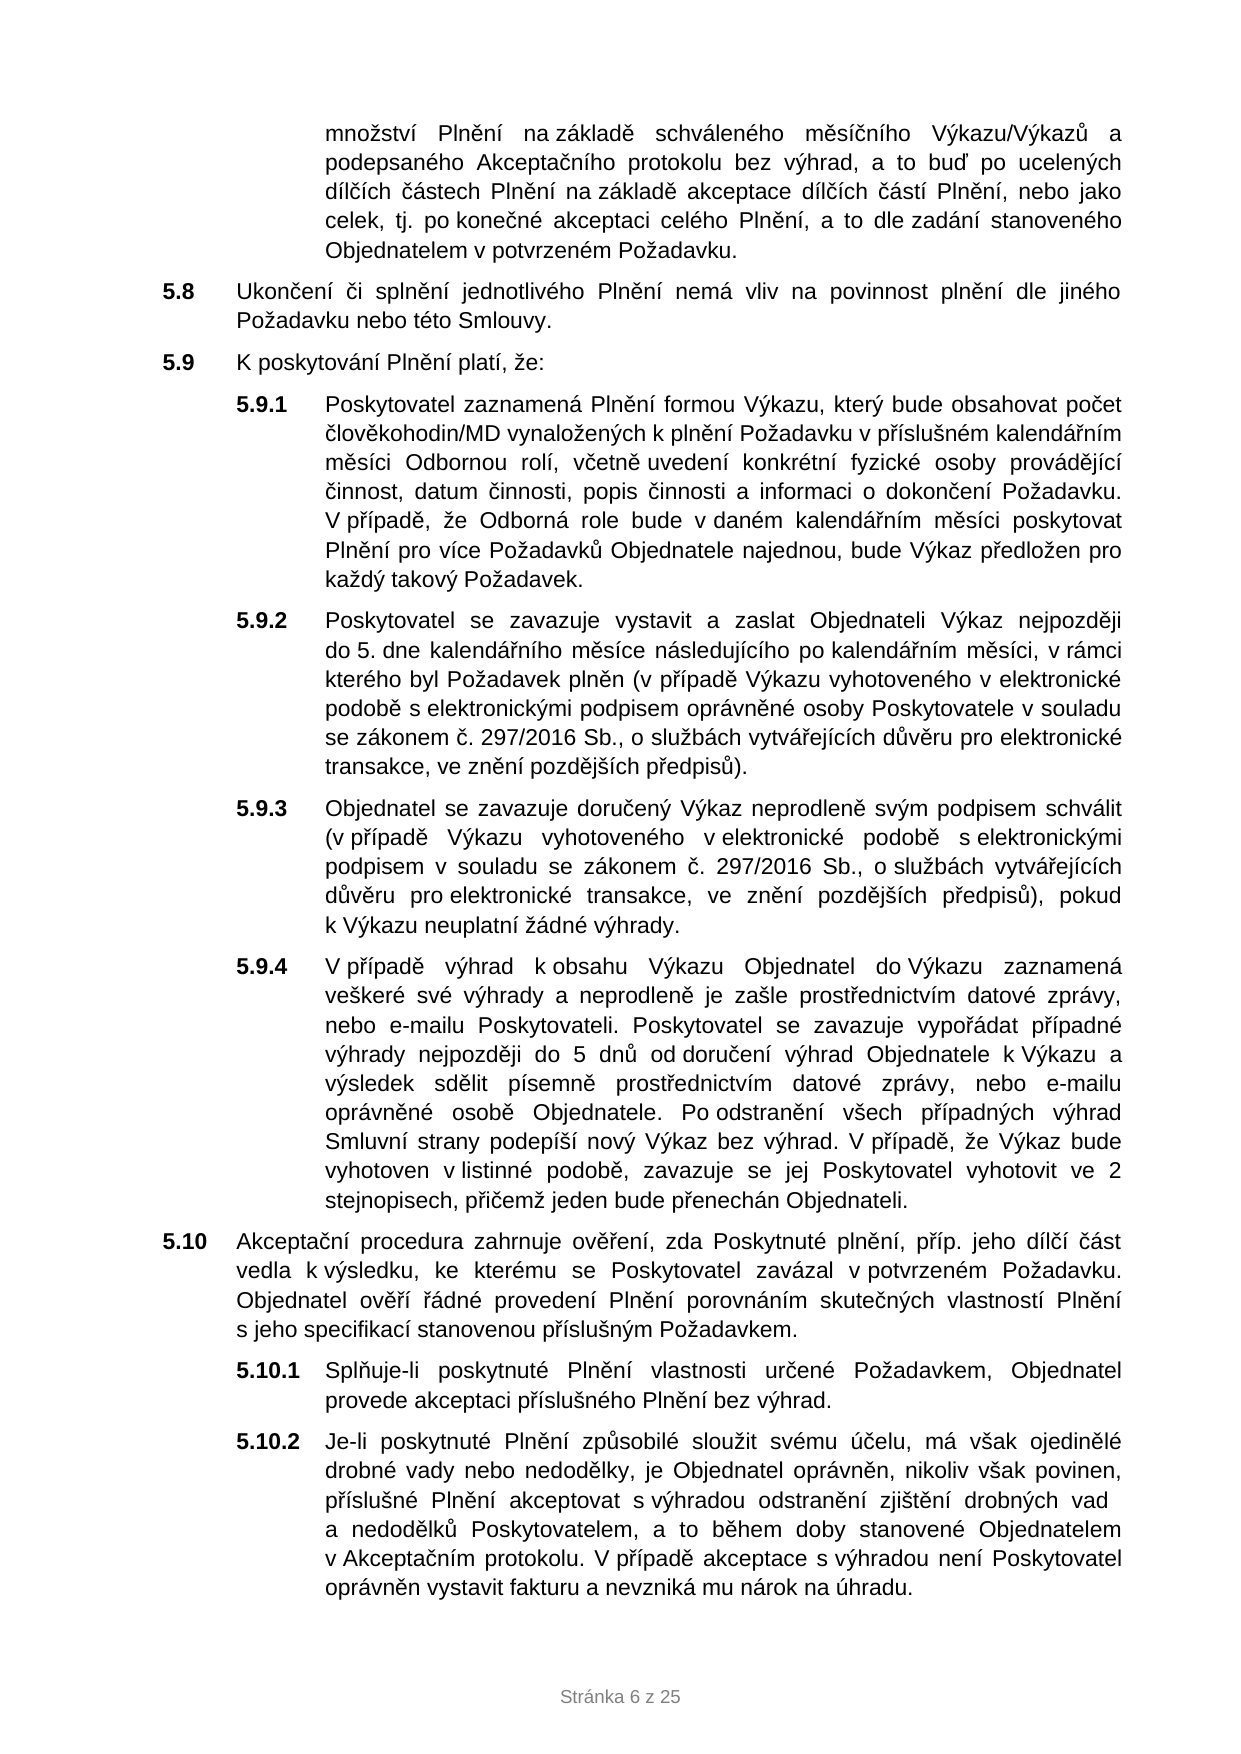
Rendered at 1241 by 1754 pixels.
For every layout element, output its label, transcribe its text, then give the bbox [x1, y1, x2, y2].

text Je-li poskytnuté Plnění způsobilé sloužit svému účelu, má však ojedinělé drobné vady nebo nedodělky, je Objednatel oprávněn, nikoliv však povinen, příslušné Plnění akceptovat s výhradou odstranění zjištění drobných vad a nedodělků Poskytovatelem, a to během doby stanovené Objednatelem v Akceptačním protokolu. V případě akceptace s výhradou není Poskytovatel oprávněn vystavit fakturu a nevzniká mu nárok na úhradu. [236, 1426, 1122, 1601]
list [325, 118, 1122, 264]
text Ukončení či splnění jednotlivého Plnění nemá vliv na povinnost plnění dle jiného Požadavku nebo této Smlouvy. [162, 276, 1122, 335]
text Objednatel se zavazuje doručený Výkaz neprodleně svým podpisem schválit (v případě Výkazu vyhotoveného v elektronické podobě s elektronickými podpisem v souladu se zákonem č. 297/2016 Sb., o službách vytvářejících důvěru pro elektronické transakce, ve znění pozdějších předpisů), pokud k Výkazu neuplatní žádné výhrady. [236, 793, 1122, 939]
text Splňuje-li poskytnuté Plnění vlastnosti určené Požadavkem, Objednatel provede akceptaci příslušného Plnění bez výhrad. [236, 1356, 1122, 1414]
text Poskytovatel zaznamená Plnění formou Výkazu, který bude obsahovat počet člověkohodin/MD vynaložených k plnění Požadavku v příslušném kalendářním měsíci Odbornou rolí, včetně uvedení konkrétní fyzické osoby provádějící činnost, datum činnosti, popis činnosti a informaci o dokončení Požadavku. V případě, že Odborná role bude v daném kalendářním měsíci poskytovat Plnění pro více Požadavků Objednatele najednou, bude Výkaz předložen pro každý takový Požadavek. [236, 389, 1122, 593]
text K poskytování Plnění platí, že: [162, 347, 1122, 376]
text Poskytovatel se zavazuje vystavit a zaslat Objednateli Výkaz nejpozději do 5. dne kalendářního měsíce následujícího po kalendářním měsíci, v rámci kterého byl Požadavek plněn (v případě Výkazu vyhotoveného v elektronické podobě s elektronickými podpisem oprávněné osoby Poskytovatele v souladu se zákonem č. 297/2016 Sb., o službách vytvářejících důvěru pro elektronické transakce, ve znění pozdějších předpisů). [236, 606, 1122, 781]
text Akceptační procedura zahrnuje ověření, zda Poskytnuté plnění, příp. jeho dílčí část vedla k výsledku, ke kterému se Poskytovatel zavázal v potvrzeném Požadavku. Objednatel ověří řádné provedení Plnění porovnáním skutečných vlastností Plnění s jeho specifikací stanovenou příslušným Požadavkem. [162, 1226, 1122, 1343]
text V případě výhrad k obsahu Výkazu Objednatel do Výkazu zaznamená veškeré své výhrady a neprodleně je zašle prostřednictvím datové zprávy, nebo e-mailu Poskytovateli. Poskytovatel se zavazuje vypořádat případné výhrady nejpozději do 5 dnů od doručení výhrad Objednatele k Výkazu a výsledek sdělit písemně prostřednictvím datové zprávy, nebo e-mailu oprávněné osobě Objednatele. Po odstranění všech případných výhrad Smluvní strany podepíší nový Výkaz bez výhrad. V případě, že Výkaz bude vyhotoven v listinné podobě, zavazuje se jej Poskytovatel vyhotovit ve 2 stejnopisech, přičemž jeden bude přenechán Objednateli. [236, 951, 1122, 1214]
